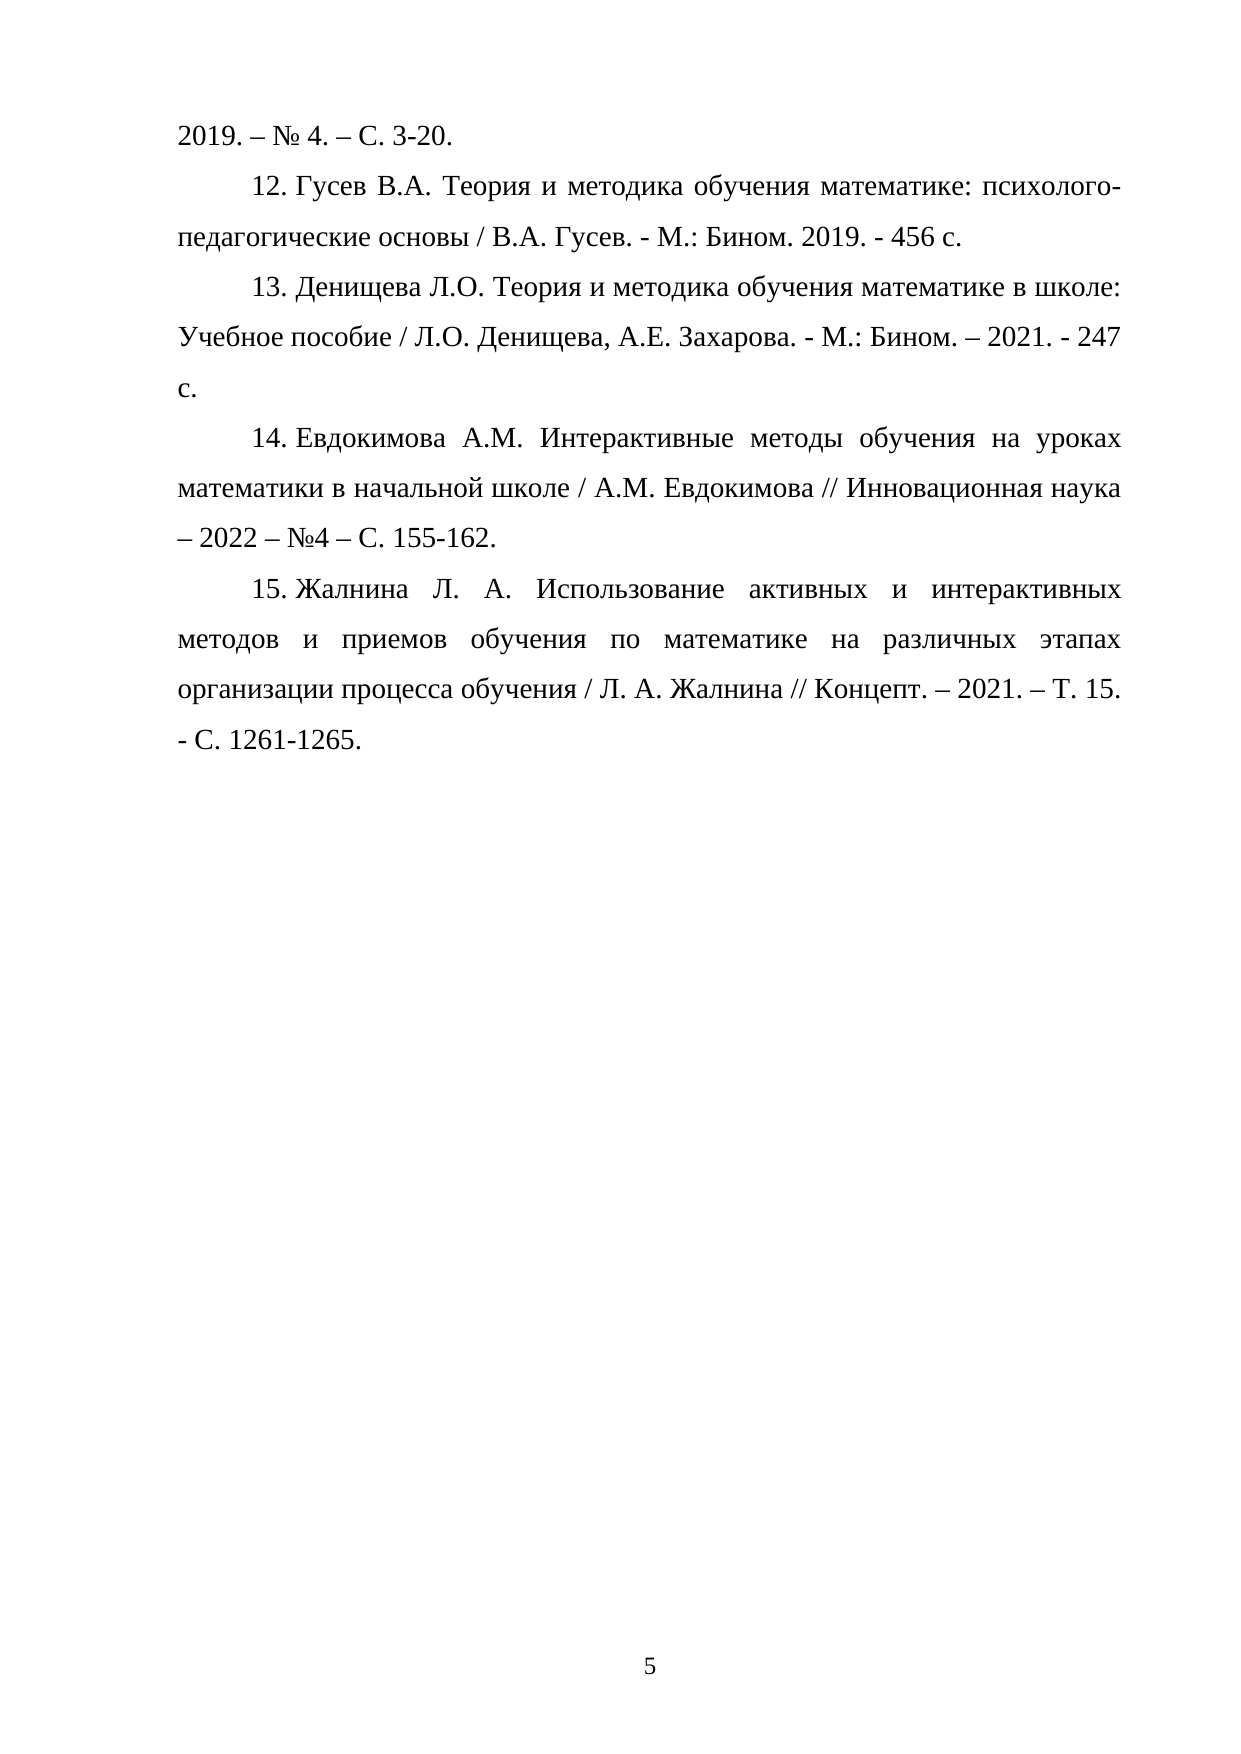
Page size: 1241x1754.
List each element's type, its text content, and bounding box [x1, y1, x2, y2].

list Гусев В.А. Теория и методика обучения математике: психолого-педагогические основы / В.А. Гусев. - М.: Бином. 2019. - 456 с. [177, 168, 1122, 252]
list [177, 118, 1122, 152]
list Жалнина Л. А. Использование активных и интерактивных методов и приемов обучения по математике на различных этапах организации процесса обучения / Л. А. Жалнина // Концепт. – 2021. – Т. 15. - С. 1261-1265. [177, 571, 1122, 755]
list Евдокимова А.М. Интерактивные методы обучения на уроках математики в начальной школе / А.М. Евдокимова // Инновационная наука – 2022 – №4 – С. 155-162. [177, 420, 1122, 554]
list Денищева Л.О. Теория и методика обучения математике в школе: Учебное пособие / Л.О. Денищева, А.Е. Захарова. - М.: Бином. – 2021. - 247 с. [177, 269, 1122, 403]
